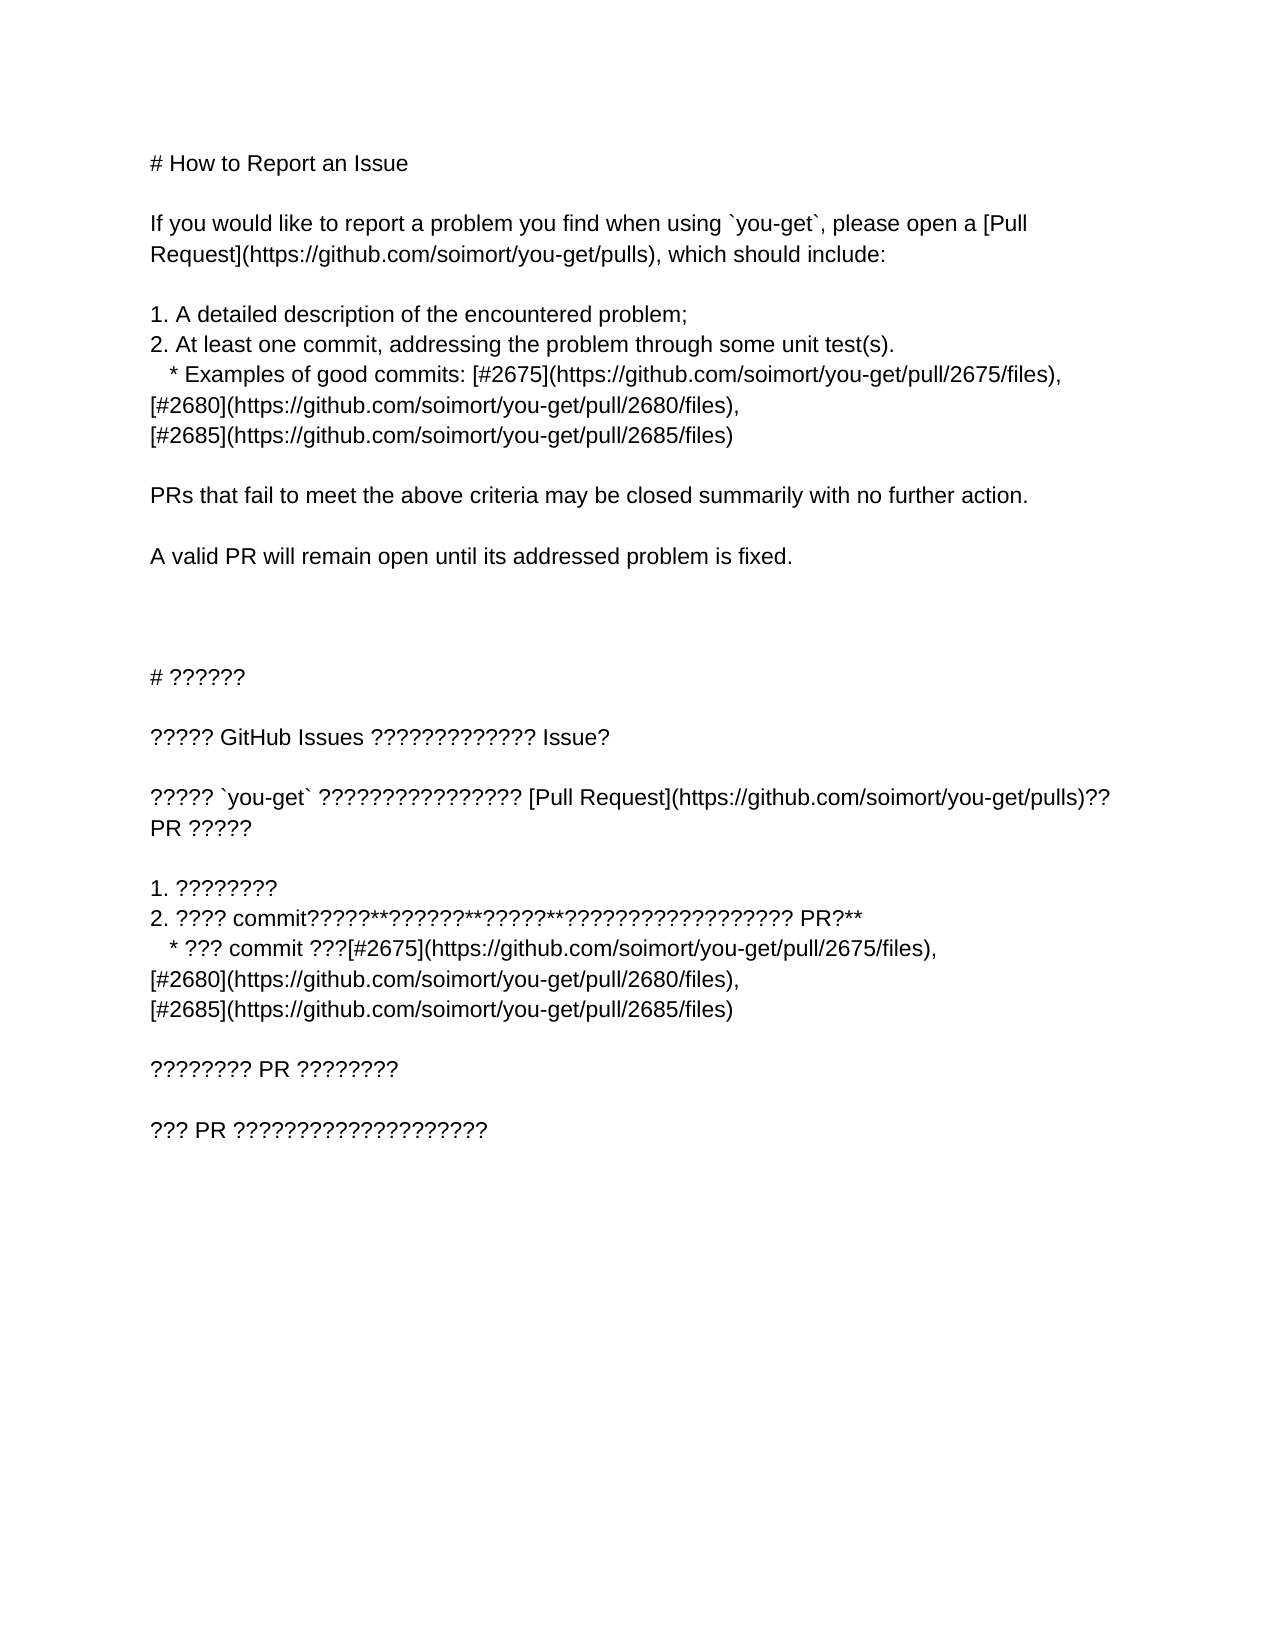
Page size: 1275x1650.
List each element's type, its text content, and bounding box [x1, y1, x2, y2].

text 2. ???? commit?????**??????**?????**?????????????????? PR?** [150, 905, 1125, 932]
text ???????? PR ???????? [150, 1056, 1125, 1083]
text A valid PR will remain open until its addressed problem is fixed. [150, 543, 1125, 569]
text ????? `you-get` ???????????????? [Pull Request](https://github.com/soimort/you-get/pulls)?? PR ????? [150, 784, 1125, 841]
text ????? GitHub Issues ????????????? Issue? [150, 724, 1125, 750]
text 1. A detailed description of the encountered problem; [150, 301, 1125, 327]
text ??? PR ???????????????????? [150, 1117, 1125, 1143]
text # ?????? [150, 663, 1125, 690]
text # How to Report an Issue [150, 150, 1125, 176]
text 2. At least one commit, addressing the problem through some unit test(s). [150, 331, 1125, 358]
text 1. ???????? [150, 875, 1125, 901]
text * Examples of good commits: [#2675](https://github.com/soimort/you-get/pull/2675/files), [#2680](https://github.com/soimort/you-get/pull/2680/files), [#2685](https://github.com/soimort/you-get/pull/2685/files) [150, 361, 1125, 448]
text If you would like to report a problem you find when using `you-get`, please open a [Pull Request](https://github.com/soimort/you-get/pulls), which should include: [150, 210, 1125, 267]
text PRs that fail to meet the above criteria may be closed summarily with no further action. [150, 482, 1125, 509]
text * ??? commit ???[#2675](https://github.com/soimort/you-get/pull/2675/files), [#2680](https://github.com/soimort/you-get/pull/2680/files), [#2685](https://github.com/soimort/you-get/pull/2685/files) [150, 935, 1125, 1022]
